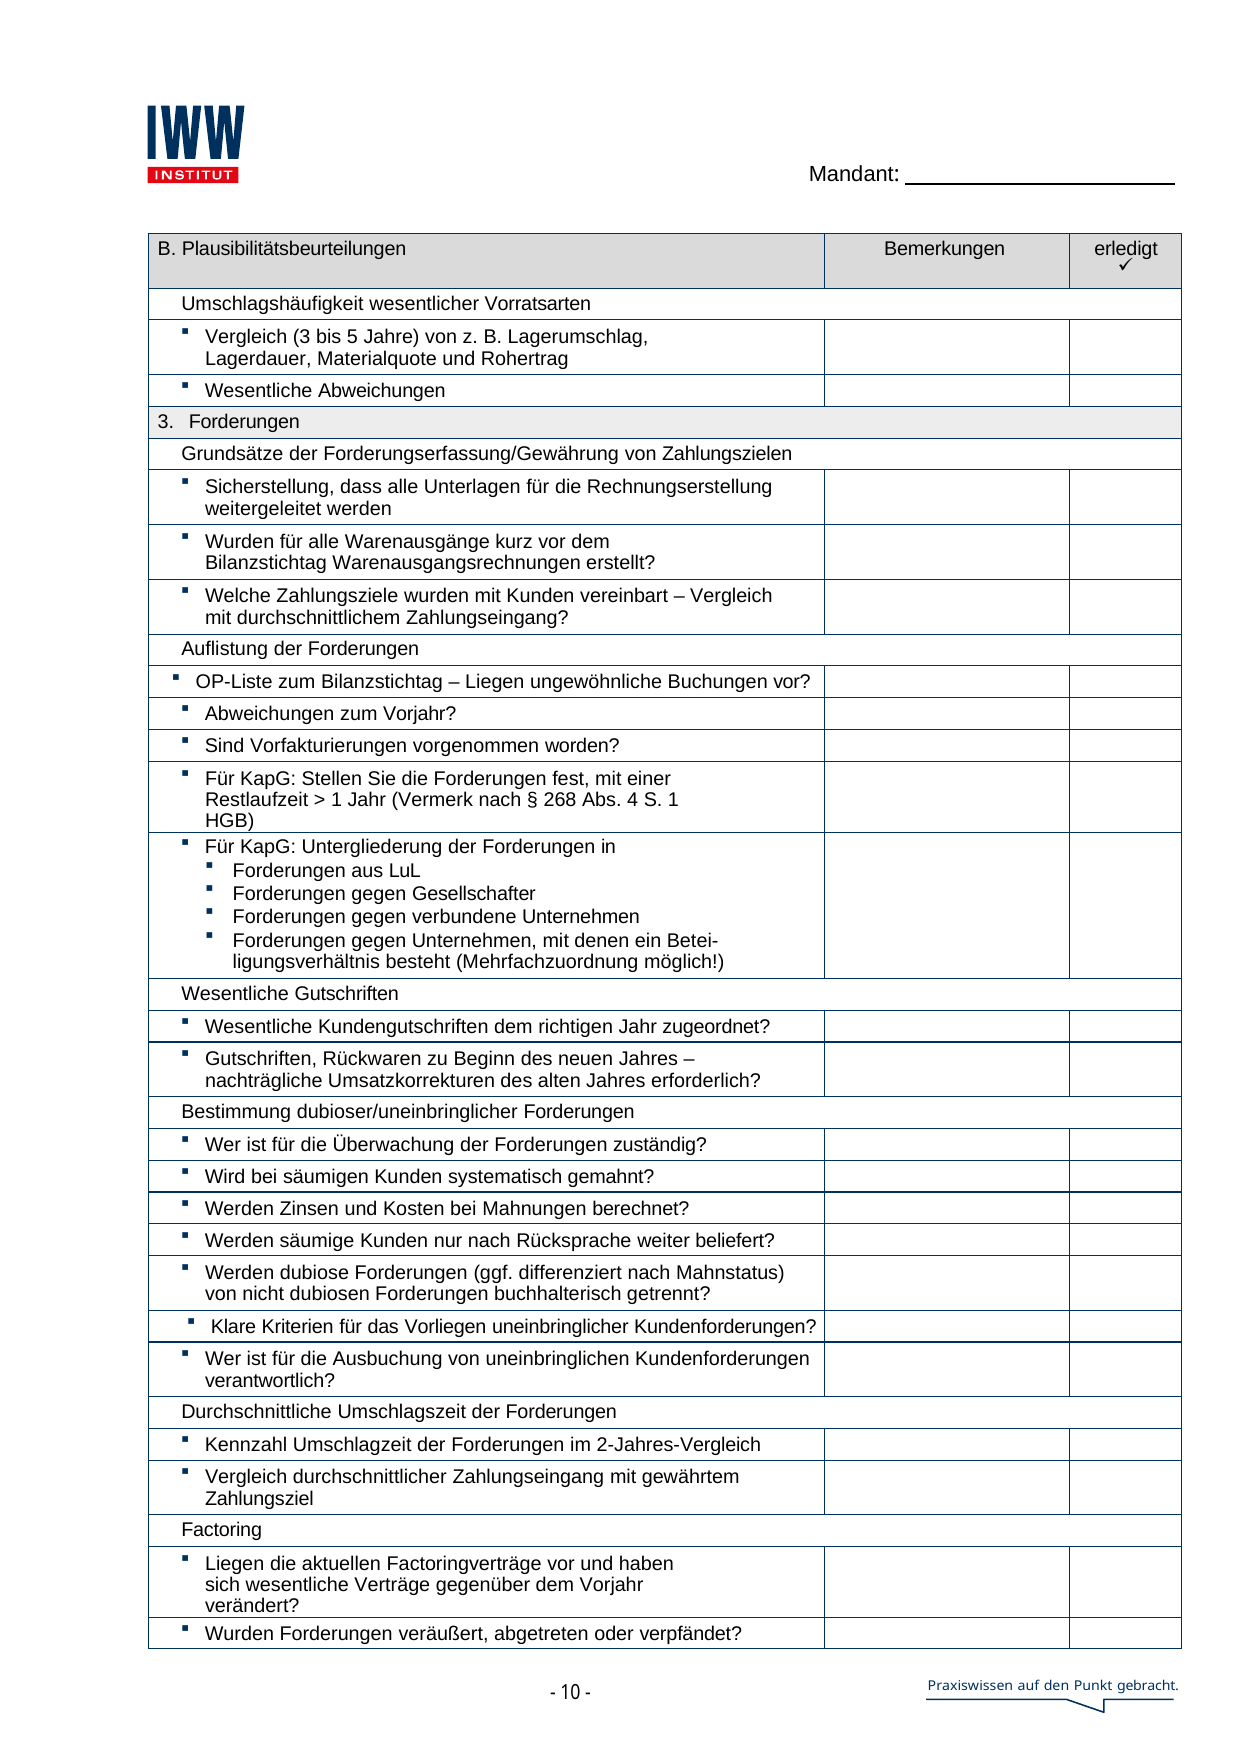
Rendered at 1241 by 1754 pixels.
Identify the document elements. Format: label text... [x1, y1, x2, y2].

table_cell [825, 730, 1069, 761]
table_cell [1070, 762, 1181, 832]
table_cell [1070, 833, 1181, 978]
table_cell Klare Kriterien für das Vorliegen uneinbringlicher Kundenforderungen? [149, 1311, 824, 1341]
table_cell [825, 1311, 1069, 1341]
table_cell [1070, 375, 1181, 406]
table_header B. Plausibilitätsbeurteilungen [149, 234, 824, 288]
table_cell [825, 1429, 1069, 1460]
table_cell [825, 580, 1069, 633]
table_cell Wird bei säumigen Kunden systematisch gemahnt? [149, 1161, 824, 1191]
table_cell [1070, 730, 1181, 761]
table_cell [1070, 1193, 1181, 1223]
table_cell [1070, 1311, 1181, 1341]
table_cell Umschlagshäufigkeit wesentlicher Vorratsarten [149, 289, 1181, 319]
table_cell [1070, 320, 1181, 374]
table_cell Wesentliche Gutschriften [149, 979, 1181, 1010]
table_cell [1070, 1547, 1181, 1617]
table_cell [1070, 1343, 1181, 1396]
table_cell [1070, 1011, 1181, 1041]
table_cell Abweichungen zum Vorjahr? [149, 698, 824, 729]
table_cell Wer ist für die Ausbuchung von uneinbringlichen Kundenforderungen verantwortlich? [149, 1343, 824, 1396]
table_cell [825, 1547, 1069, 1617]
table_cell 3. Forderungen [149, 407, 1181, 438]
table_cell [1070, 666, 1181, 697]
table_cell [825, 1161, 1069, 1191]
table_cell [1070, 580, 1181, 633]
table_cell Durchschnittliche Umschlagszeit der Forderungen [149, 1397, 1181, 1428]
table_cell Kennzahl Umschlagzeit der Forderungen im 2-Jahres-Vergleich [149, 1429, 824, 1460]
table_cell Grundsätze der Forderungserfassung/Gewährung von Zahlungszielen [149, 439, 1181, 469]
table_cell Vergleich durchschnittlicher Zahlungseingang mit gewährtem Zahlungsziel [149, 1461, 824, 1514]
table_header erledigt [1070, 234, 1181, 288]
table_cell [1070, 1043, 1181, 1096]
table_cell [825, 1461, 1069, 1514]
table_cell [825, 470, 1069, 524]
table_cell [825, 1256, 1069, 1310]
table_cell Wurden für alle Warenausgänge kurz vor dem Bilanzstichtag Warenausgangsrechnungen erstellt? [149, 525, 824, 579]
table_cell [1070, 1256, 1181, 1310]
table_cell [1070, 470, 1181, 524]
table_cell [825, 1011, 1069, 1041]
table_cell [1070, 1224, 1181, 1255]
table_cell Wesentliche Kundengutschriften dem richtigen Jahr zugeordnet? [149, 1011, 824, 1041]
table_cell [825, 1224, 1069, 1255]
table_cell Auflistung der Forderungen [149, 635, 1181, 665]
table_cell Bestimmung dubioser/uneinbringlicher Forderungen [149, 1097, 1181, 1128]
table_cell OP-Liste zum Bilanzstichtag – Liegen ungewöhnliche Buchungen vor? [149, 666, 824, 697]
table_cell [825, 1193, 1069, 1223]
table_cell [1070, 1461, 1181, 1514]
table_cell Wer ist für die Überwachung der Forderungen zuständig? [149, 1129, 824, 1160]
table_cell [825, 1129, 1069, 1160]
table_cell Werden säumige Kunden nur nach Rücksprache weiter beliefert? [149, 1224, 824, 1255]
table_cell Vergleich (3 bis 5 Jahre) von z. B. Lagerumschlag, Lagerdauer, Materialquote und Rohertrag [149, 320, 824, 374]
table_cell Liegen die aktuellen Factoringverträge vor und haben sich wesentliche Verträge gegenüber dem Vorjahr verändert? [149, 1547, 824, 1617]
table_cell Sind Vorfakturierungen vorgenommen worden? [149, 730, 824, 761]
table_cell Werden Zinsen und Kosten bei Mahnungen berechnet? [149, 1193, 824, 1223]
table_cell Factoring [149, 1515, 1181, 1546]
table_cell [1070, 1429, 1181, 1460]
table_cell Wurden Forderungen veräußert, abgetreten oder verpfändet? [149, 1618, 824, 1648]
table_cell [825, 375, 1069, 406]
table_cell [825, 698, 1069, 729]
table_cell [825, 525, 1069, 579]
table_cell Für KapG: Untergliederung der Forderungen in Forderungen aus LuL Forderungen gegen Gesellschafter Forderungen gegen verbundene Unternehmen Forderungen gegen Unternehmen, mit denen ein Betei- ligungsverhältnis besteht (Mehrfachzuordnung möglich!) [149, 833, 824, 978]
table_cell [1070, 1161, 1181, 1191]
table_cell [825, 1343, 1069, 1396]
table_header Bemerkungen [825, 234, 1069, 288]
table_cell Sicherstellung, dass alle Unterlagen für die Rechnungserstellung weitergeleitet werden [149, 470, 824, 524]
table_cell [825, 833, 1069, 978]
table_cell Für KapG: Stellen Sie die Forderungen fest, mit einer Restlaufzeit > 1 Jahr (Vermerk nach § 268 Abs. 4 S. 1 HGB) [149, 762, 824, 832]
table_cell Welche Zahlungsziele wurden mit Kunden vereinbart – Vergleich mit durchschnittlichem Zahlungseingang? [149, 580, 824, 633]
table_cell [825, 1043, 1069, 1096]
table_cell [825, 1618, 1069, 1648]
table_cell Wesentliche Abweichungen [149, 375, 824, 406]
table_cell Gutschriften, Rückwaren zu Beginn des neuen Jahres – nachträgliche Umsatzkorrekturen des alten Jahres erforderlich? [149, 1043, 824, 1096]
table_cell Werden dubiose Forderungen (ggf. differenziert nach Mahnstatus) von nicht dubiosen Forderungen buchhalterisch getrennt? [149, 1256, 824, 1310]
table_cell [825, 762, 1069, 832]
table_cell [1070, 698, 1181, 729]
table_cell [1070, 1618, 1181, 1648]
table_cell [825, 666, 1069, 697]
table_cell [1070, 525, 1181, 579]
table_cell [1070, 1129, 1181, 1160]
table_cell [825, 320, 1069, 374]
